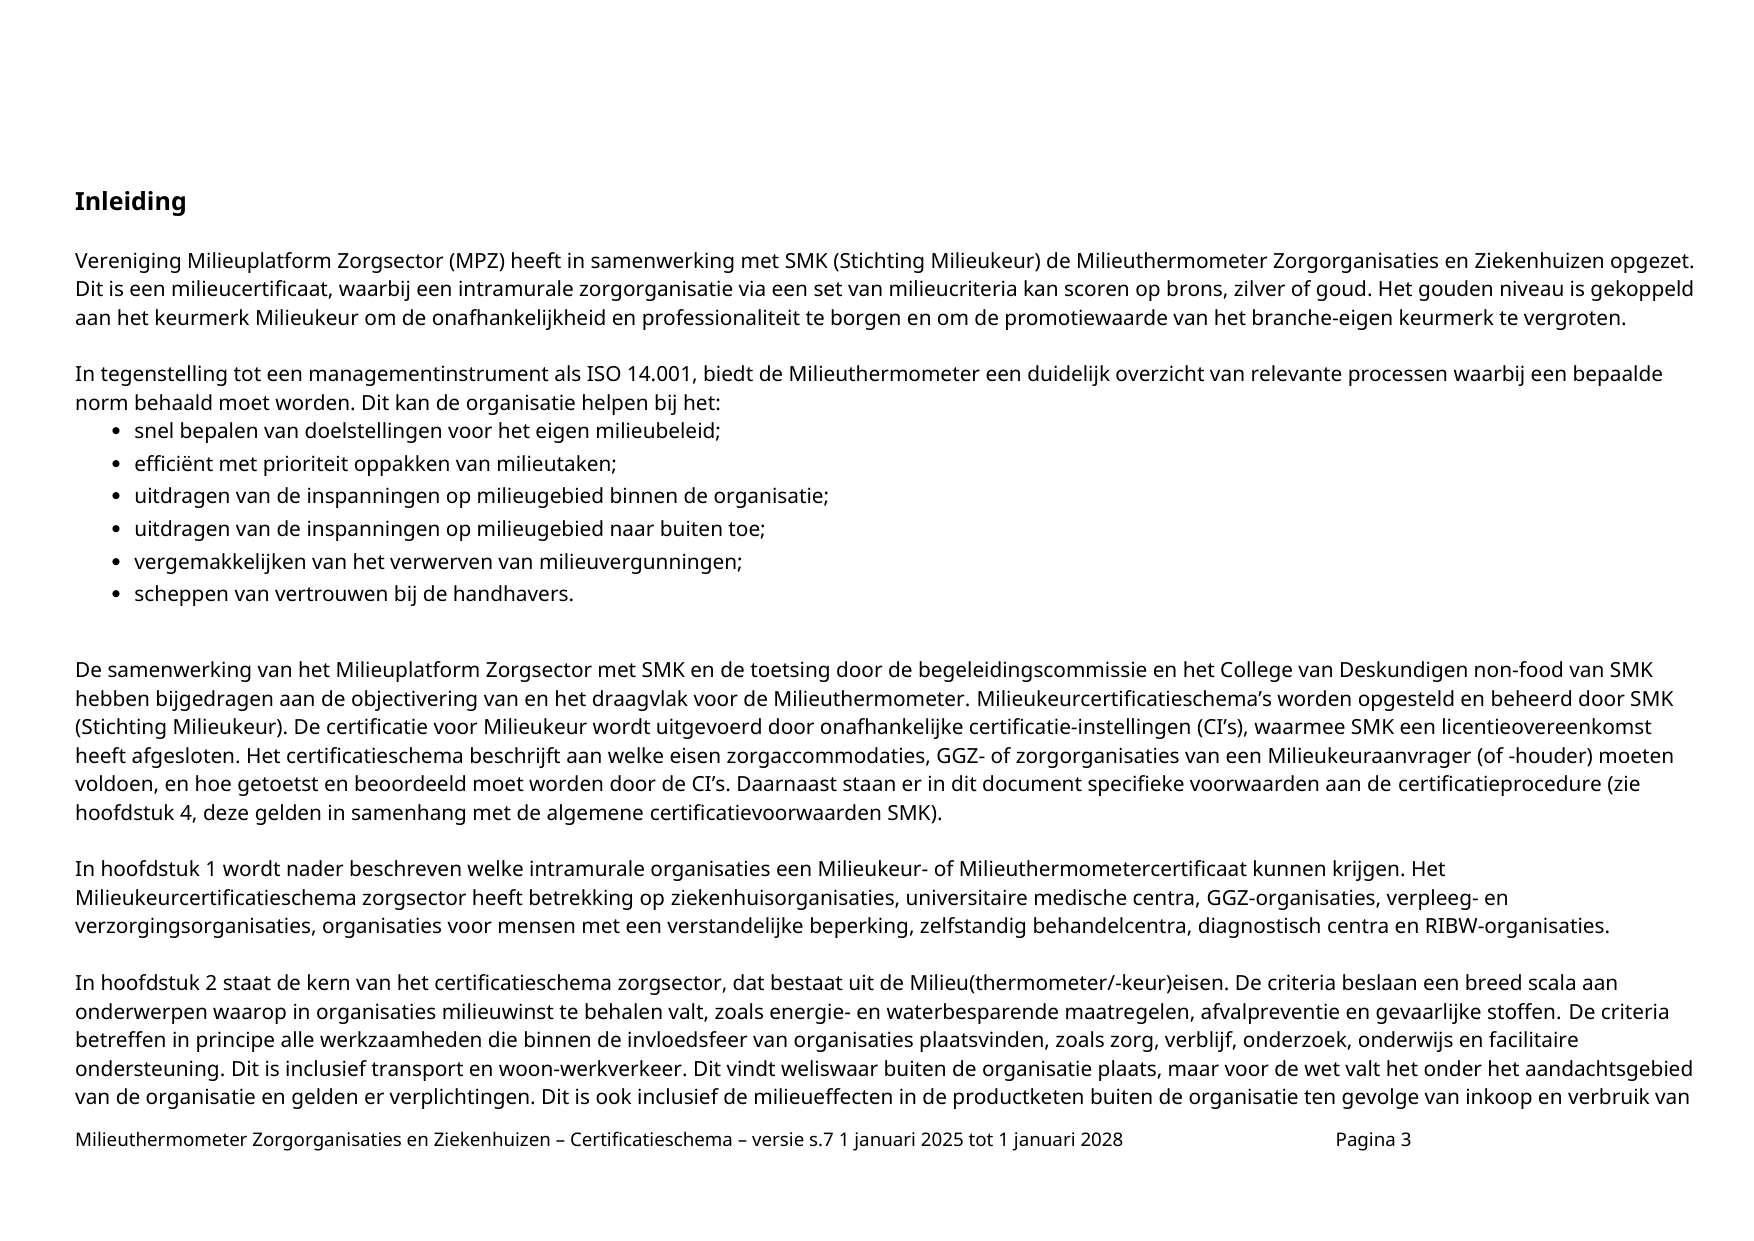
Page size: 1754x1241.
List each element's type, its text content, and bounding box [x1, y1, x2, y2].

text In hoofdstuk 1 wordt nader beschreven welke intramurale organisaties een Milieukeur- of Milieuthermometercertificaat kunnen krijgen. Het Milieukeurcertificatieschema zorgsector heeft betrekking op ziekenhuisorganisaties, universitaire medische centra, GGZ-organisaties, verpleeg- en verzorgingsorganisaties, organisaties voor mensen met een verstandelijke beperking, zelfstandig behandelcentra, diagnostisch centra en RIBW-organisaties. [75, 854, 1726, 940]
list vergemakkelijken van het verwerven van milieuvergunningen; [112, 547, 1679, 575]
list uitdragen van de inspanningen op milieugebied naar buiten toe; [112, 514, 1679, 543]
list snel bepalen van doelstellingen voor het eigen milieubeleid; [112, 416, 1679, 445]
list efficiënt met prioriteit oppakken van milieutaken; [112, 449, 1679, 477]
text De samenwerking van het Milieuplatform Zorgsector met SMK en de toetsing door de begeleidingscommissie en het College van Deskundigen non-food van SMK hebben bijgedragen aan de objectivering van en het draagvlak voor de Milieuthermometer. Milieukeurcertificatieschema’s worden opgesteld en beheerd door SMK (Stichting Milieukeur). De certificatie voor Milieukeur wordt uitgevoerd door onafhankelijke certificatie-instellingen (CI’s), waarmee SMK een licentieovereenkomst heeft afgesloten. Het certificatieschema beschrijft aan welke eisen zorgaccommodaties, GGZ- of zorgorganisaties van een Milieukeuraanvrager (of -houder) moeten voldoen, en hoe getoetst en beoordeeld moet worden door de CI’s. Daarnaast staan er in dit document specifieke voorwaarden aan de certificatieprocedure (zie hoofdstuk 4, deze gelden in samenhang met de algemene certificatievoorwaarden SMK). [75, 656, 1679, 826]
text Vereniging Milieuplatform Zorgsector (MPZ) heeft in samenwerking met SMK (Stichting Milieukeur) de Milieuthermometer Zorgorganisaties en Ziekenhuizen opgezet. Dit is een milieucertificaat, waarbij een intramurale zorgorganisatie via een set van milieucriteria kan scoren op brons, zilver of goud. Het gouden niveau is gekoppeld aan het keurmerk Milieukeur om de onafhankelijkheid en professionaliteit te borgen en om de promotiewaarde van het branche-eigen keurmerk te vergroten. [75, 246, 1712, 331]
text In tegenstelling tot een managementinstrument als ISO 14.001, biedt de Milieuthermometer een duidelijk overzicht van relevante processen waarbij een bepaalde norm behaald moet worden. Dit kan de organisatie helpen bij het: [75, 359, 1679, 416]
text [75, 968, 1714, 1111]
subtitle Inleiding [75, 185, 1679, 217]
list scheppen van vertrouwen bij de handhavers. [112, 579, 1679, 608]
list uitdragen van de inspanningen op milieugebied binnen de organisatie; [112, 482, 1679, 510]
